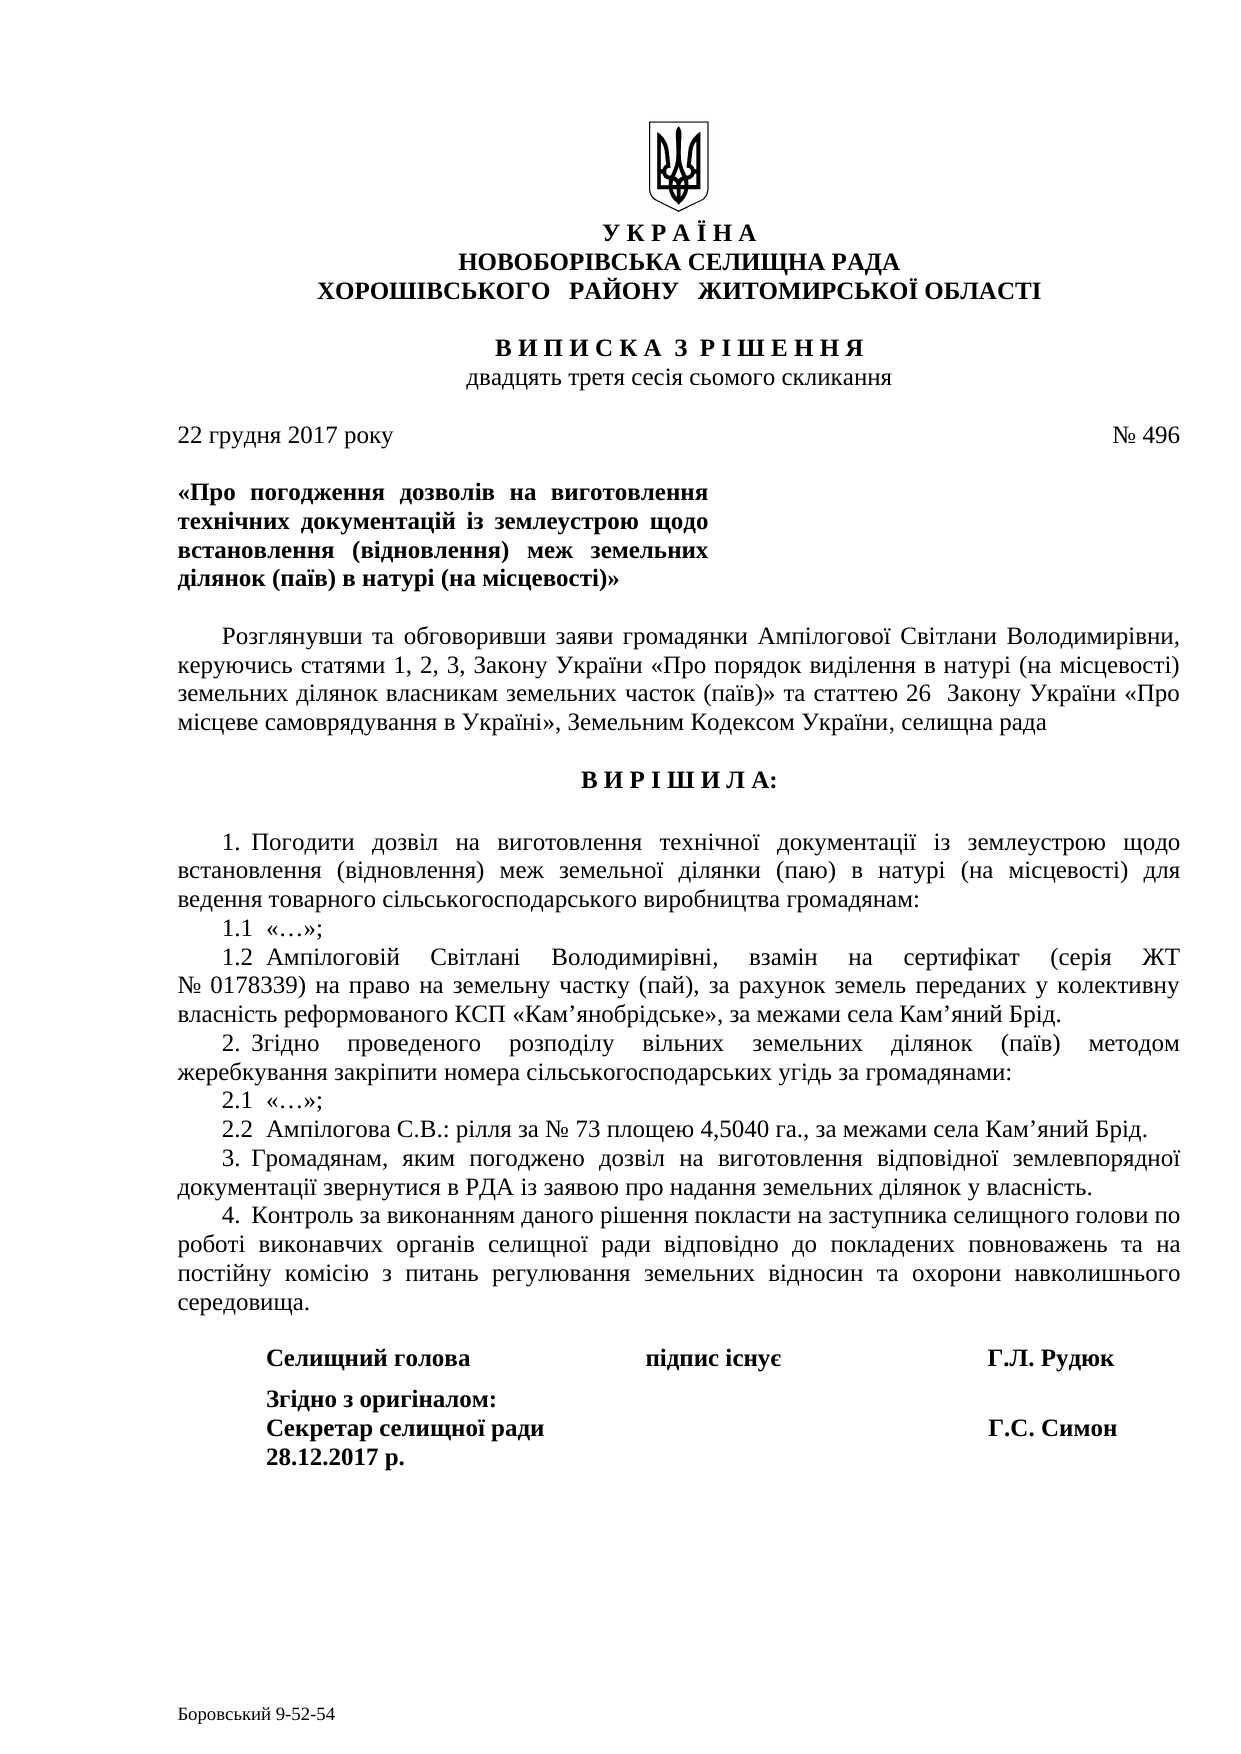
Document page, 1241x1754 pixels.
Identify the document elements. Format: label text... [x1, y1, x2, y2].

list Громадянам, яким погоджено дозвіл на виготовлення відповідної землевпорядної документації звернутися в РДА із заявою про надання земельних ділянок у власність. [177, 1143, 1181, 1200]
list «…»; [177, 913, 1181, 942]
text НОВОБОРІВСЬКА СЕЛИЩНА РАДА [177, 247, 1181, 276]
text 22 грудня 2017 року № 496 [177, 420, 1181, 448]
text Розглянувши та обговоривши заяви громадянки Ампілогової Світлани Володимирівни, керуючись статями 1, 2, 3, Закону України «Про порядок виділення в натурі (на місцевості) земельних ділянок власникам земельних часток (паїв)» та статтею 26 Закону України «Про місцеве самоврядування в Україні», Земельним Кодексом України, селищна рада [177, 621, 1181, 736]
text В И П И С К А З Р І Ш Е Н Н Я [177, 333, 1181, 362]
picture [643, 118, 715, 219]
list Ампілогова С.В.: рілля за № 73 площею 4,5040 га., за межами села Кам’яний Брід. [177, 1114, 1181, 1143]
text В И Р І Ш И Л А: [177, 765, 1181, 793]
list Погодити дозвіл на виготовлення технічної документації із землеустрою щодо встановлення (відновлення) меж земельної ділянки (паю) в натурі (на місцевості) для ведення товарного сільськогосподарського виробництва громадянам: [177, 827, 1181, 913]
list Ампілоговій Світлані Володимирівні, взамін на сертифікат (серія ЖТ № 0178339) на право на земельну частку (пай), за рахунок земель переданих у колективну власність реформованого КСП «Кам’янобрідське», за межами села Кам’яний Брід. [177, 942, 1181, 1028]
text 28.12.2017 р. [266, 1442, 1181, 1470]
list Контроль за виконанням даного рішення покласти на заступника селищного голови по роботі виконавчих органів селищної ради відповідно до покладених повноважень та на постійну комісію з питань регулювання земельних відносин та охорони навколишнього середовища. [177, 1200, 1181, 1315]
list «…»; [177, 1085, 1181, 1114]
text Секретар селищної ради Г.С. Симон [266, 1413, 1152, 1442]
text двадцять третя сесія сьомого скликання [177, 362, 1181, 391]
text ХОРОШІВСЬКОГО РАЙОНУ ЖИТОМИРСЬКОЇ ОБЛАСТІ [177, 276, 1181, 305]
text У К Р А Ї Н А [177, 218, 1181, 247]
list Згідно проведеного розподілу вільних земельних ділянок (паїв) методом жеребкування закріпити номера сільськогосподарських угідь за громадянами: [177, 1028, 1181, 1085]
text «Про погодження дозволів на виготовлення технічних документацій із землеустрою щодо встановлення (відновлення) меж земельних ділянок (паїв) в натурі (на місцевості)» [177, 477, 709, 592]
text Згідно з оригіналом: [266, 1384, 1152, 1413]
text Селищний голова підпис існує Г.Л. Рудюк [266, 1343, 1152, 1372]
